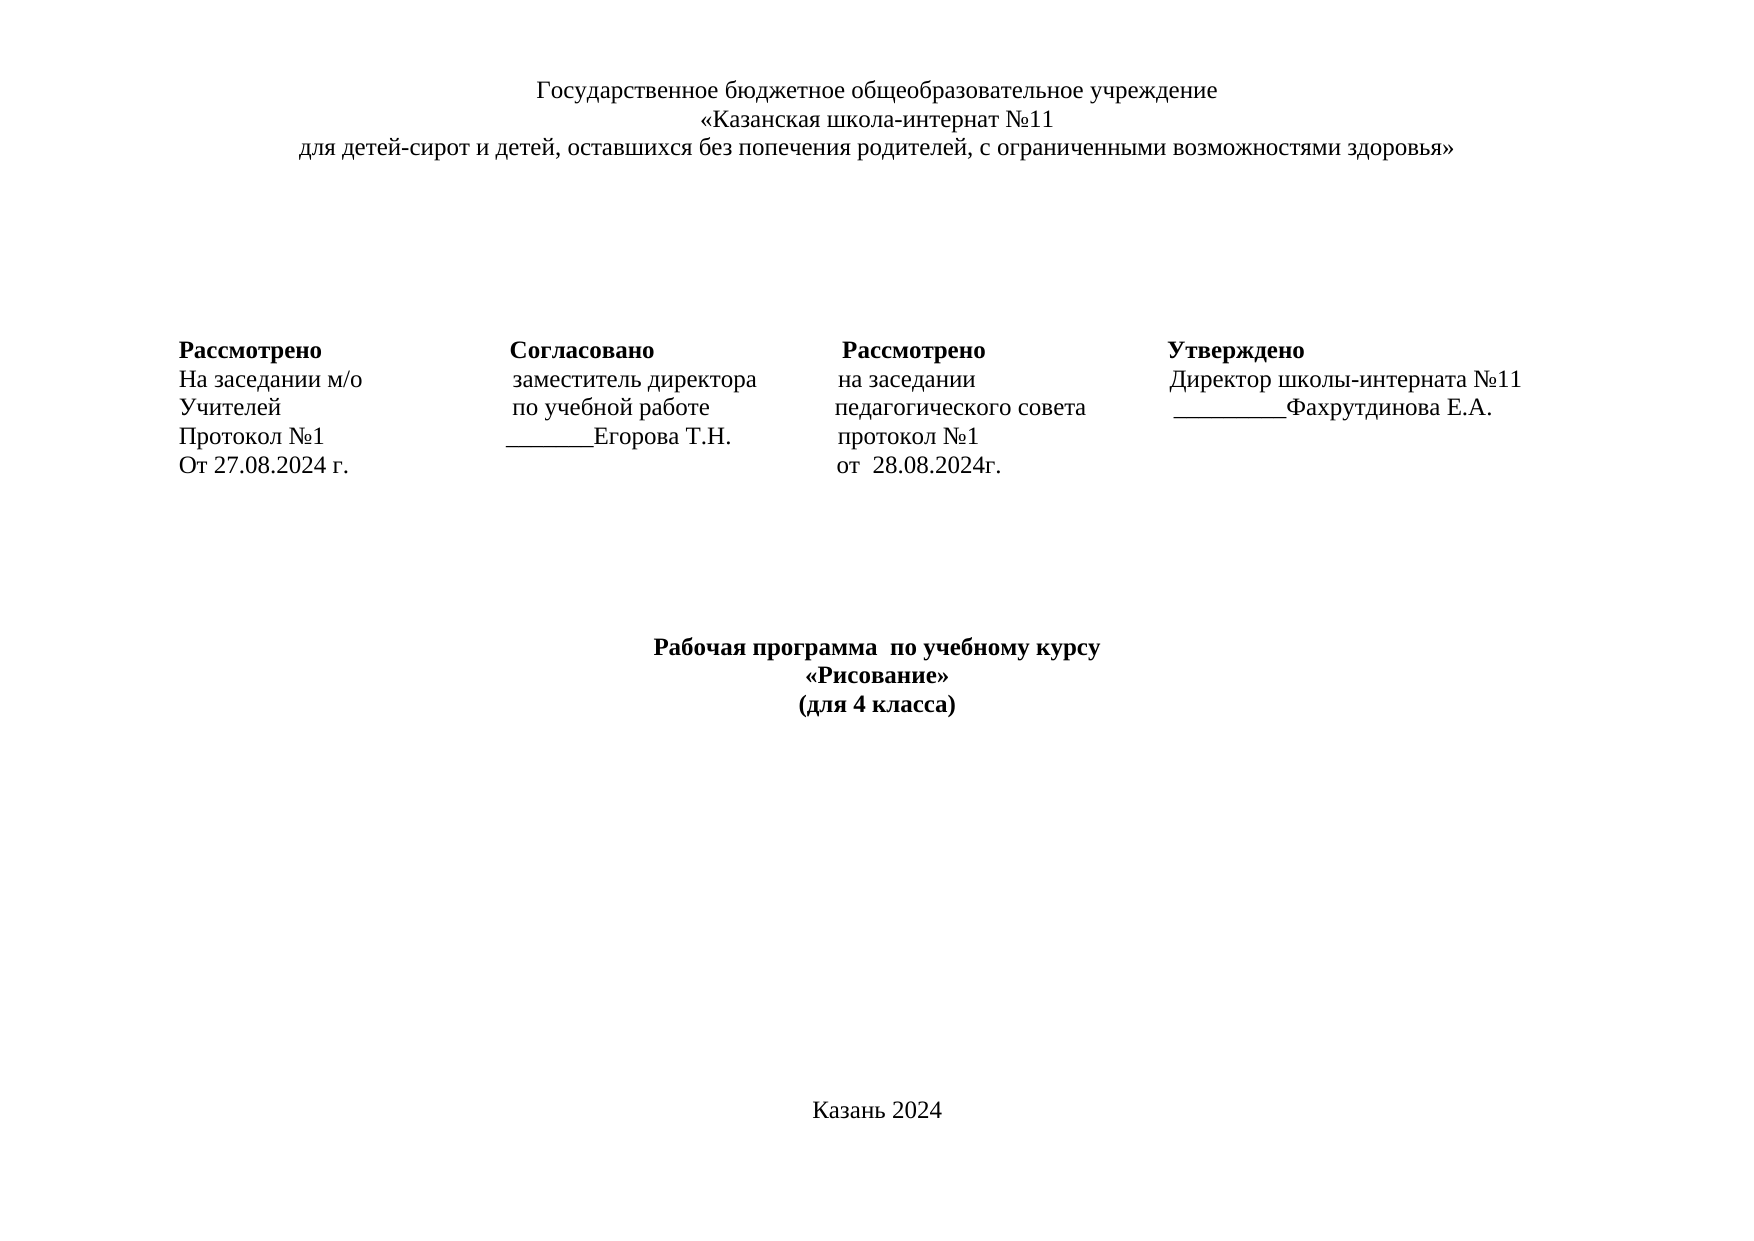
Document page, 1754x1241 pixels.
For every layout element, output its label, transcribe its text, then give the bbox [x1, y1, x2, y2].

text (для 4 класса) [75, 689, 1679, 718]
text Учителей по учебной работе педагогического совета _________Фахрутдинова Е.А. [178, 392, 1679, 421]
text «Казанская школа-интернат №11 [75, 104, 1679, 132]
text Государственное бюджетное общеобразовательное учреждение [75, 75, 1679, 104]
text От 27.08.2024 г. от 28.08.2024г. [178, 450, 1679, 479]
text «Рисование» [75, 661, 1679, 689]
text Рабочая программа по учебному курсу [75, 632, 1679, 661]
text для детей-сирот и детей, оставшихся без попечения родителей, с ограниченными возможностями здоровья» [75, 132, 1679, 161]
text Рассмотрено Согласовано Рассмотрено Утверждено [178, 335, 1679, 364]
text На заседании м/о заместитель директора на заседании Директор школы-интерната №11 [178, 364, 1679, 392]
text Казань 2024 [75, 1095, 1679, 1124]
text Протокол №1 _______Егорова Т.Н. протокол №1 [178, 421, 1679, 450]
